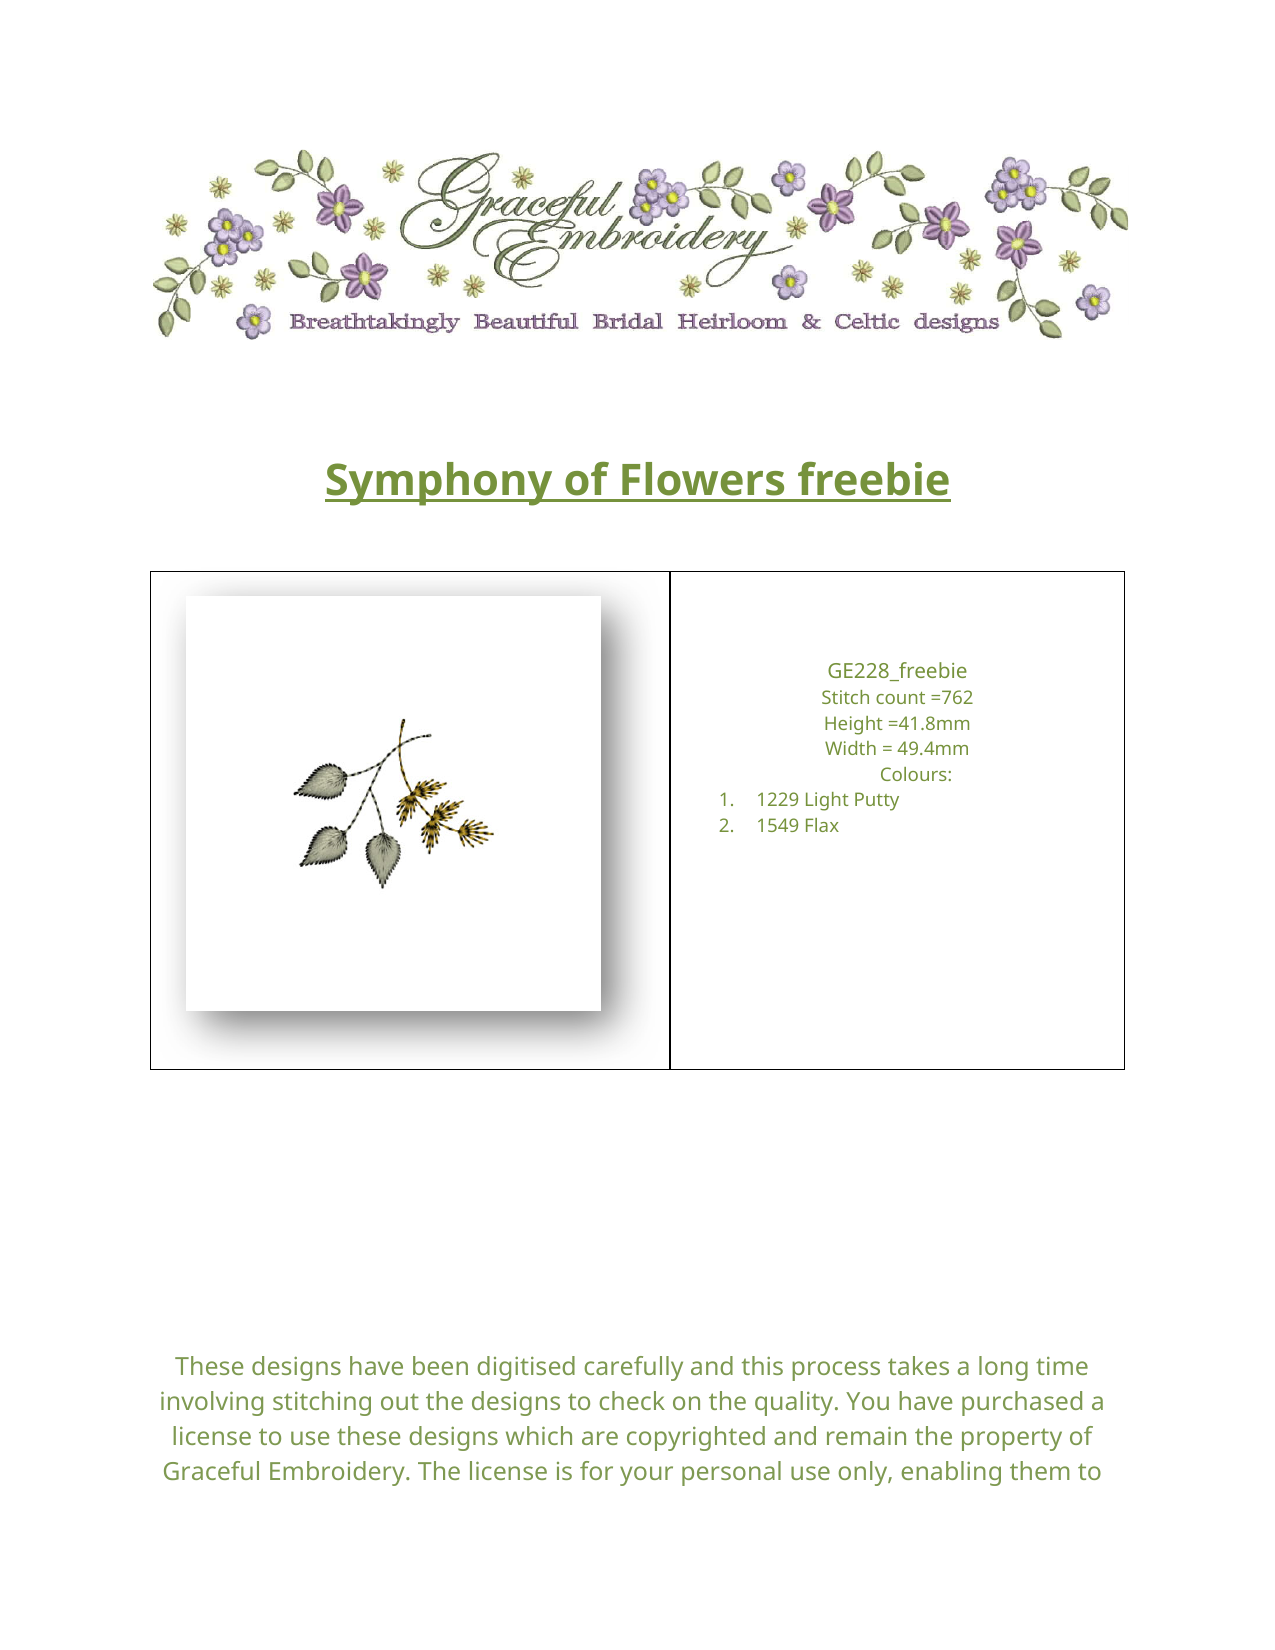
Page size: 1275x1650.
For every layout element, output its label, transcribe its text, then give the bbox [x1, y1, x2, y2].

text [150, 1348, 1114, 1487]
table_header [151, 572, 669, 1069]
table_header GE228_freebie Stitch count =762 Height =41.8mm Width = 49.4mm Colours: 1229 Light Putty 1549 Flax [671, 572, 1124, 1069]
picture [153, 149, 1129, 340]
picture [186, 596, 601, 1011]
